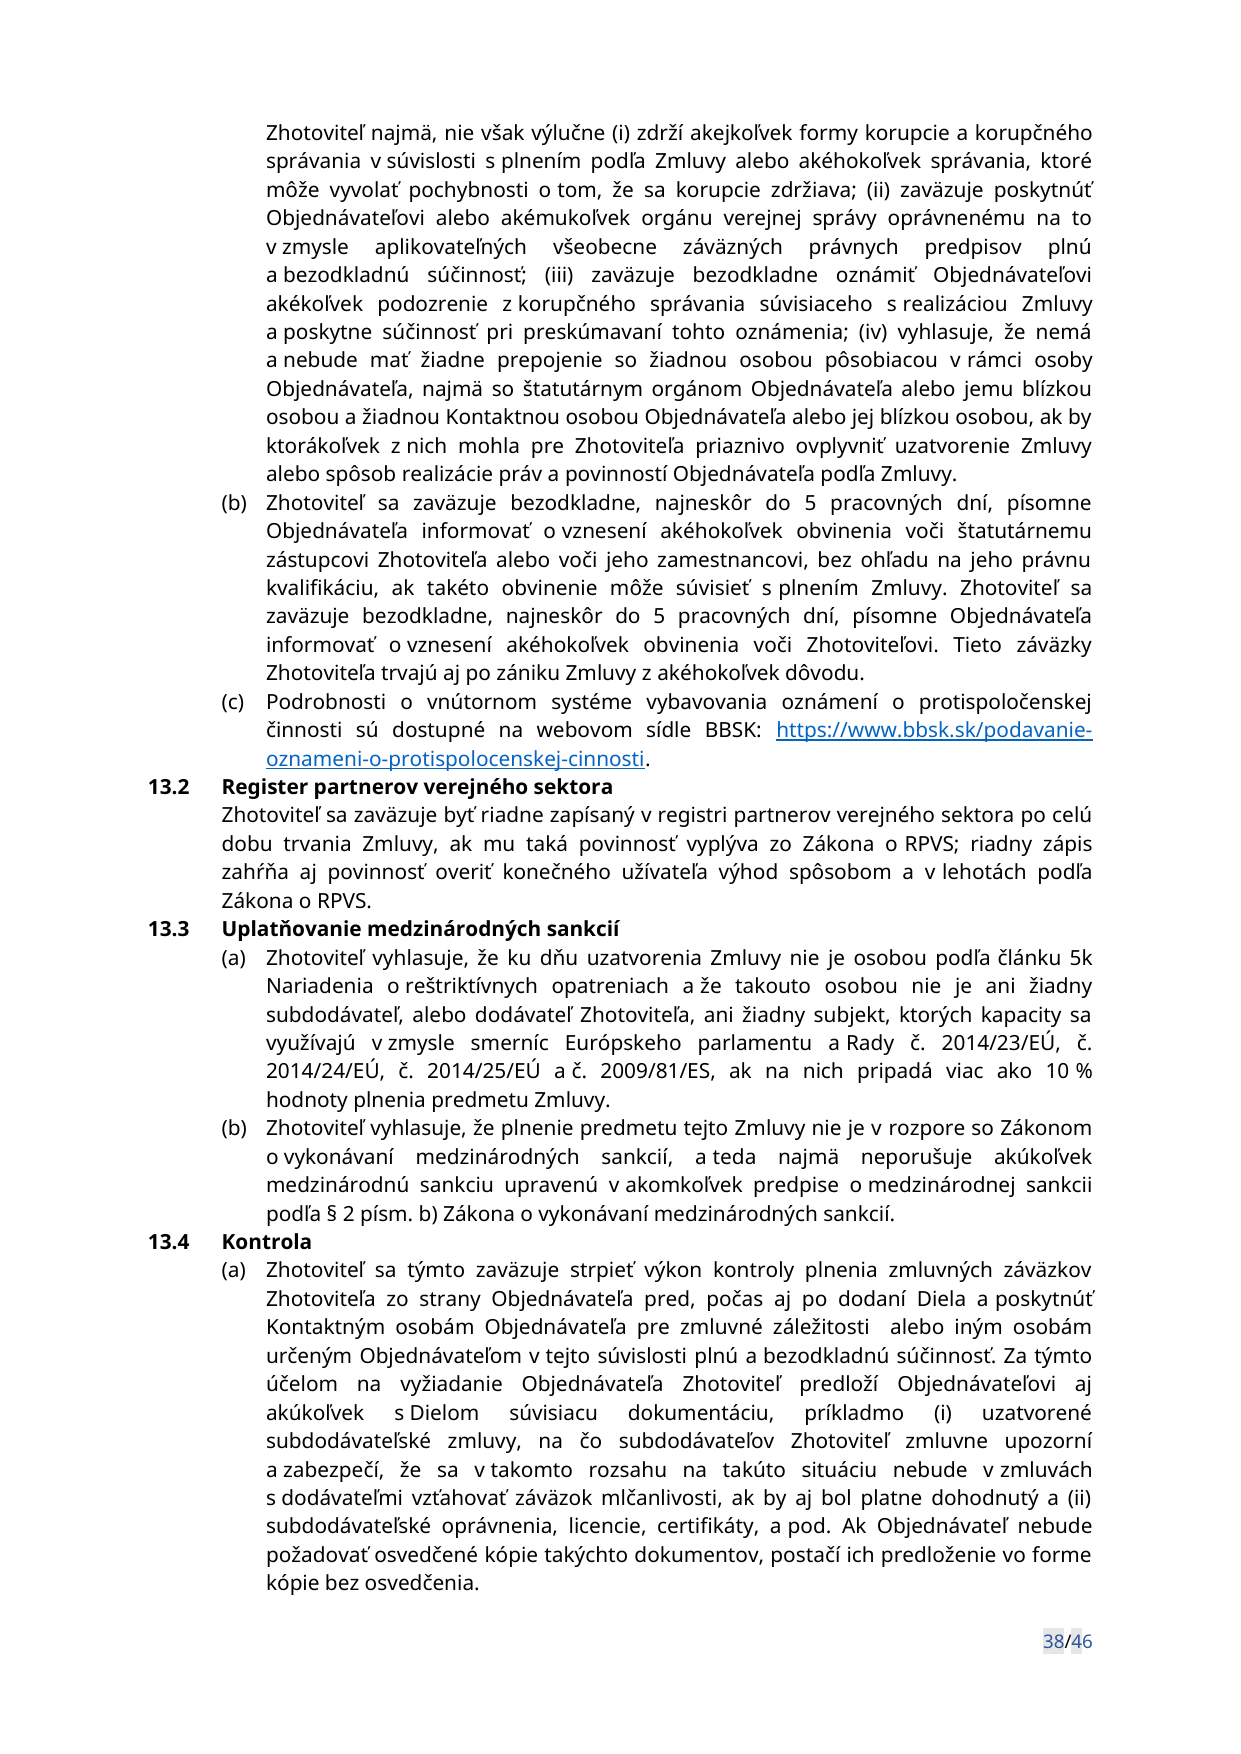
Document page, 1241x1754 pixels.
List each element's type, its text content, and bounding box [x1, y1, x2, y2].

text (b) Zhotoviteľ sa zaväzuje bezodkladne, najneskôr do 5 pracovných dní, písomne Objednávateľa informovať o vznesení akéhokoľvek obvinenia voči štatutárnemu zástupcovi Zhotoviteľa alebo voči jeho zamestnancovi, bez ohľadu na jeho právnu kvalifikáciu, ak takéto obvinenie môže súvisieť s plnením Zmluvy. Zhotoviteľ sa zaväzuje bezodkladne, najneskôr do 5 pracovných dní, písomne Objednávateľa informovať o vznesení akéhokoľvek obvinenia voči Zhotoviteľovi. Tieto záväzky Zhotoviteľa trvajú aj po zániku Zmluvy z akéhokoľvek dôvodu. [221, 488, 1093, 687]
text 13.4 Kontrola [148, 1227, 1093, 1256]
text Zhotoviteľ sa zaväzuje byť riadne zapísaný v registri partnerov verejného sektora po celú dobu trvania Zmluvy, ak mu taká povinnosť vyplýva zo Zákona o RPVS; riadny zápis zahŕňa aj povinnosť overiť konečného užívateľa výhod spôsobom a v lehotách podľa Zákona o RPVS. [221, 801, 1093, 914]
text 13.3 Uplatňovanie medzinárodných sankcií [148, 914, 1093, 943]
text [221, 118, 1093, 488]
text (c) Podrobnosti o vnútornom systéme vybavovania oznámení o protispoločenskej činnosti sú dostupné na webovom sídle BBSK: https://www.bbsk.sk/podavanie-oznameni-o-protispolocenskej-cinnosti. [221, 687, 1093, 772]
text 13.2 Register partnerov verejného sektora [148, 772, 1093, 801]
text (b) Zhotoviteľ vyhlasuje, že plnenie predmetu tejto Zmluvy nie je v rozpore so Zákonom o vykonávaní medzinárodných sankcií, a teda najmä neporušuje akúkoľvek medzinárodnú sankciu upravenú v akomkoľvek predpise o medzinárodnej sankcii podľa § 2 písm. b) Zákona o vykonávaní medzinárodných sankcií. [221, 1113, 1093, 1227]
text (a) Zhotoviteľ sa týmto zaväzuje strpieť výkon kontroly plnenia zmluvných záväzkov Zhotoviteľa zo strany Objednávateľa pred, počas aj po dodaní Diela a poskytnúť Kontaktným osobám Objednávateľa pre zmluvné záležitosti alebo iným osobám určeným Objednávateľom v tejto súvislosti plnú a bezodkladnú súčinnosť. Za týmto účelom na vyžiadanie Objednávateľa Zhotoviteľ predloží Objednávateľovi aj akúkoľvek s Dielom súvisiacu dokumentáciu, príkladmo (i) uzatvorené subdodávateľské zmluvy, na čo subdodávateľov Zhotoviteľ zmluvne upozorní a zabezpečí, že sa v takomto rozsahu na takúto situáciu nebude v zmluvách s dodávateľmi vzťahovať záväzok mlčanlivosti, ak by aj bol platne dohodnutý a (ii) subdodávateľské oprávnenia, licencie, certifikáty, a pod. Ak Objednávateľ nebude požadovať osvedčené kópie takýchto dokumentov, postačí ich predloženie vo forme kópie bez osvedčenia. [221, 1256, 1093, 1597]
text (a) Zhotoviteľ vyhlasuje, že ku dňu uzatvorenia Zmluvy nie je osobou podľa článku 5k Nariadenia o reštriktívnych opatreniach a že takouto osobou nie je ani žiadny subdodávateľ, alebo dodávateľ Zhotoviteľa, ani žiadny subjekt, ktorých kapacity sa využívajú v zmysle smerníc Európskeho parlamentu a Rady č. 2014/23/EÚ, č. 2014/24/EÚ, č. 2014/25/EÚ a č. 2009/81/ES, ak na nich pripadá viac ako 10 % hodnoty plnenia predmetu Zmluvy. [221, 943, 1093, 1113]
